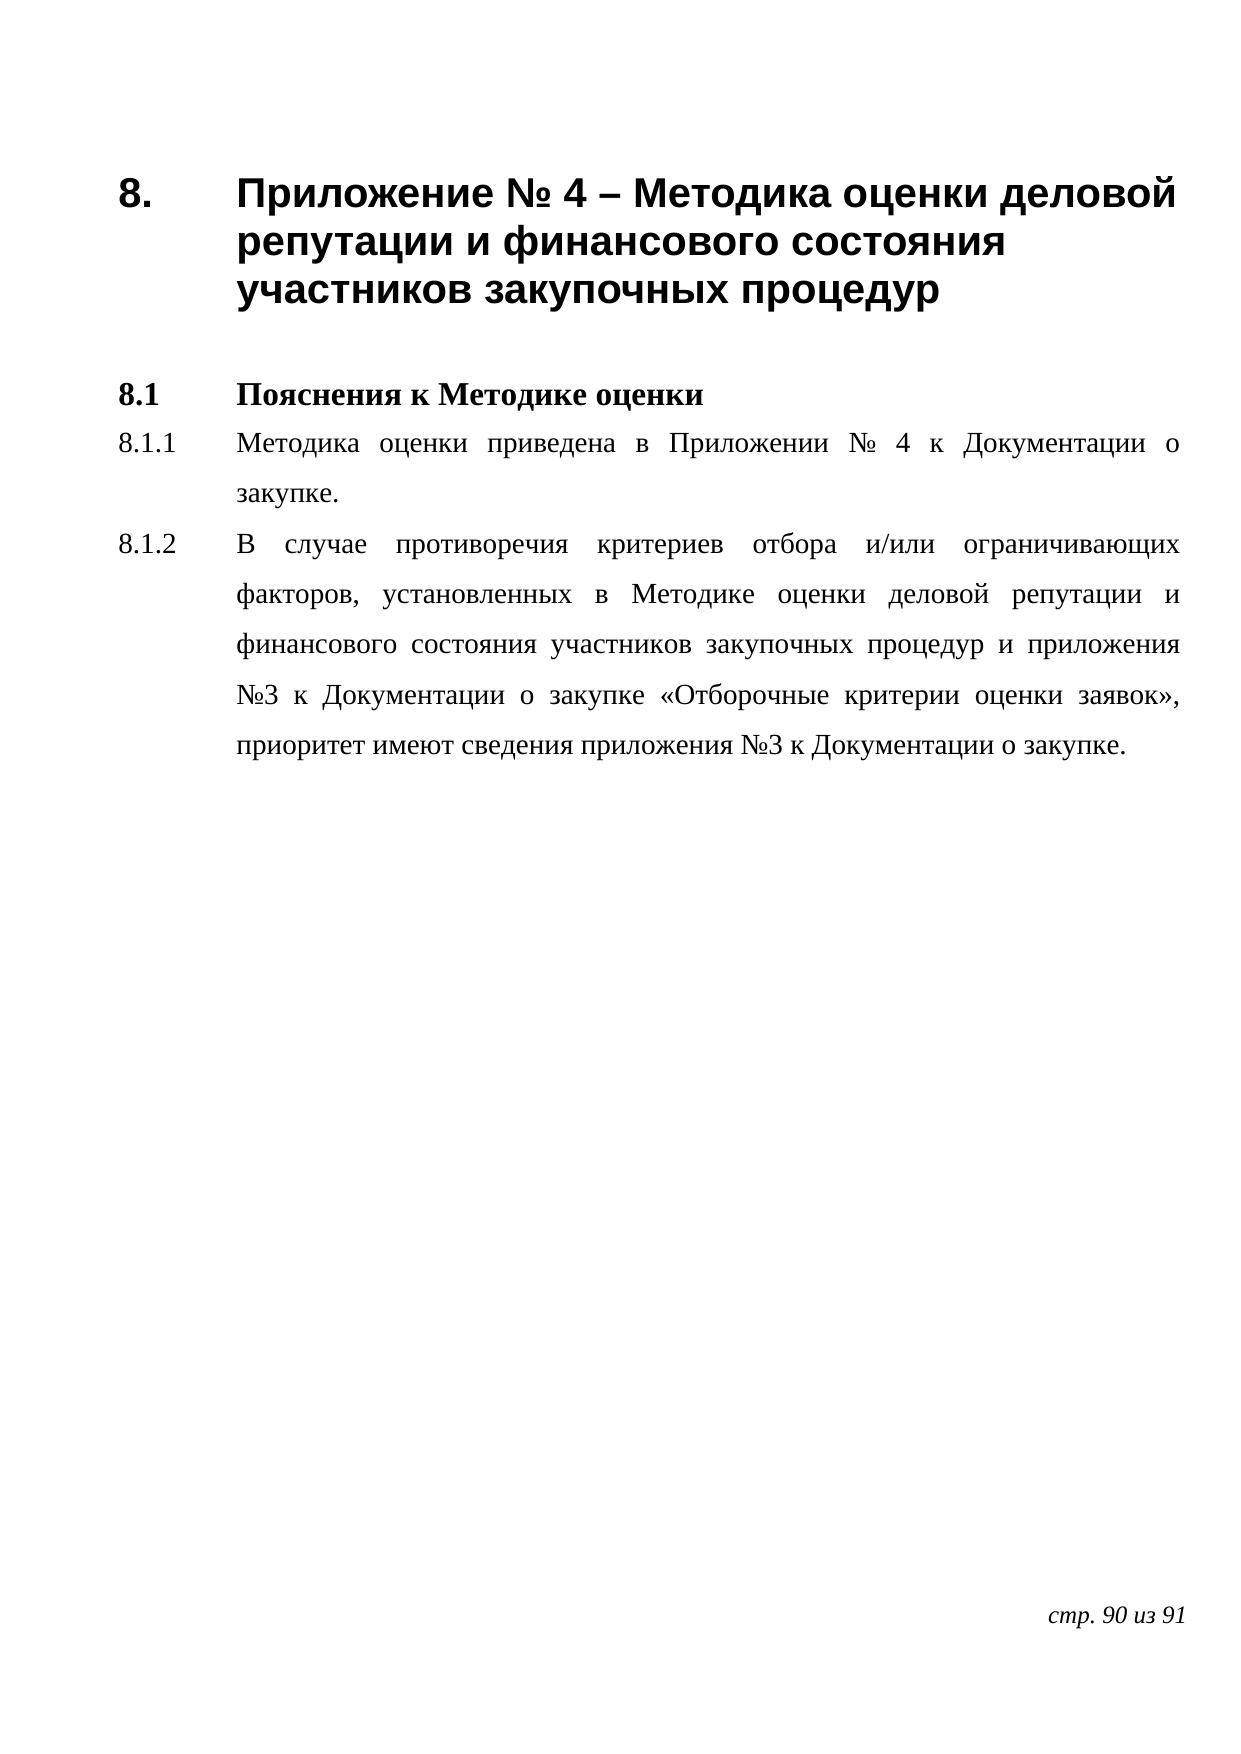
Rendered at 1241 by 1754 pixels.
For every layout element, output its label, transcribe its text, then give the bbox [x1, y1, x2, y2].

list В случае противоречия критериев отбора и/или ограничивающих факторов, установленных в Методике оценки деловой репутации и финансового состояния участников закупочных процедур и приложения №3 к Документации о закупке «Отборочные критерии оценки заявок», приоритет имеют сведения приложения №3 к Документации о закупке. [118, 526, 1181, 761]
subtitle Приложение № 4 – Методика оценки деловой репутации и финансового состояния участников закупочных процедур [118, 168, 1181, 312]
subtitle Пояснения к Методике оценки [118, 374, 1181, 413]
list Методика оценки приведена в Приложении № 4 к Документации о закупке. [118, 425, 1181, 509]
